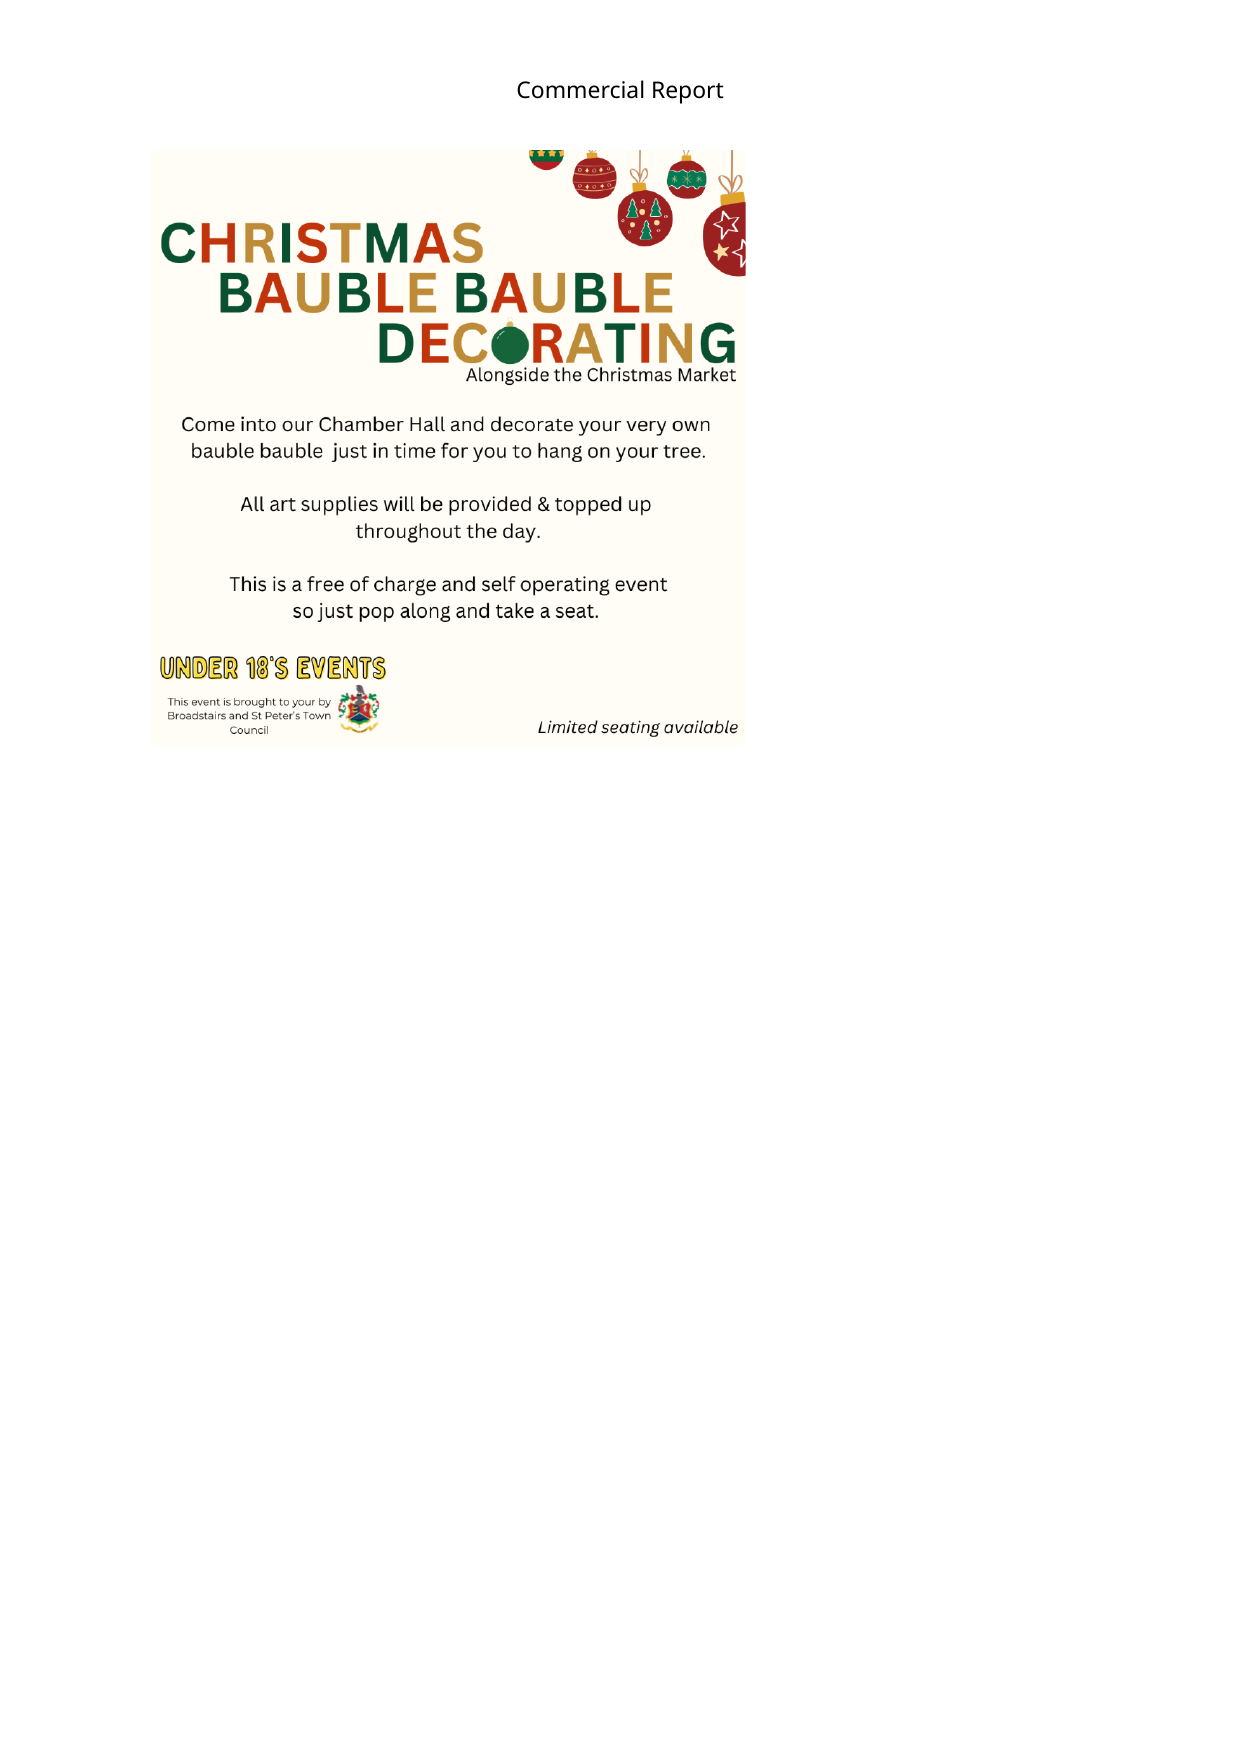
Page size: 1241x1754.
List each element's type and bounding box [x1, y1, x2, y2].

picture [150, 150, 746, 746]
